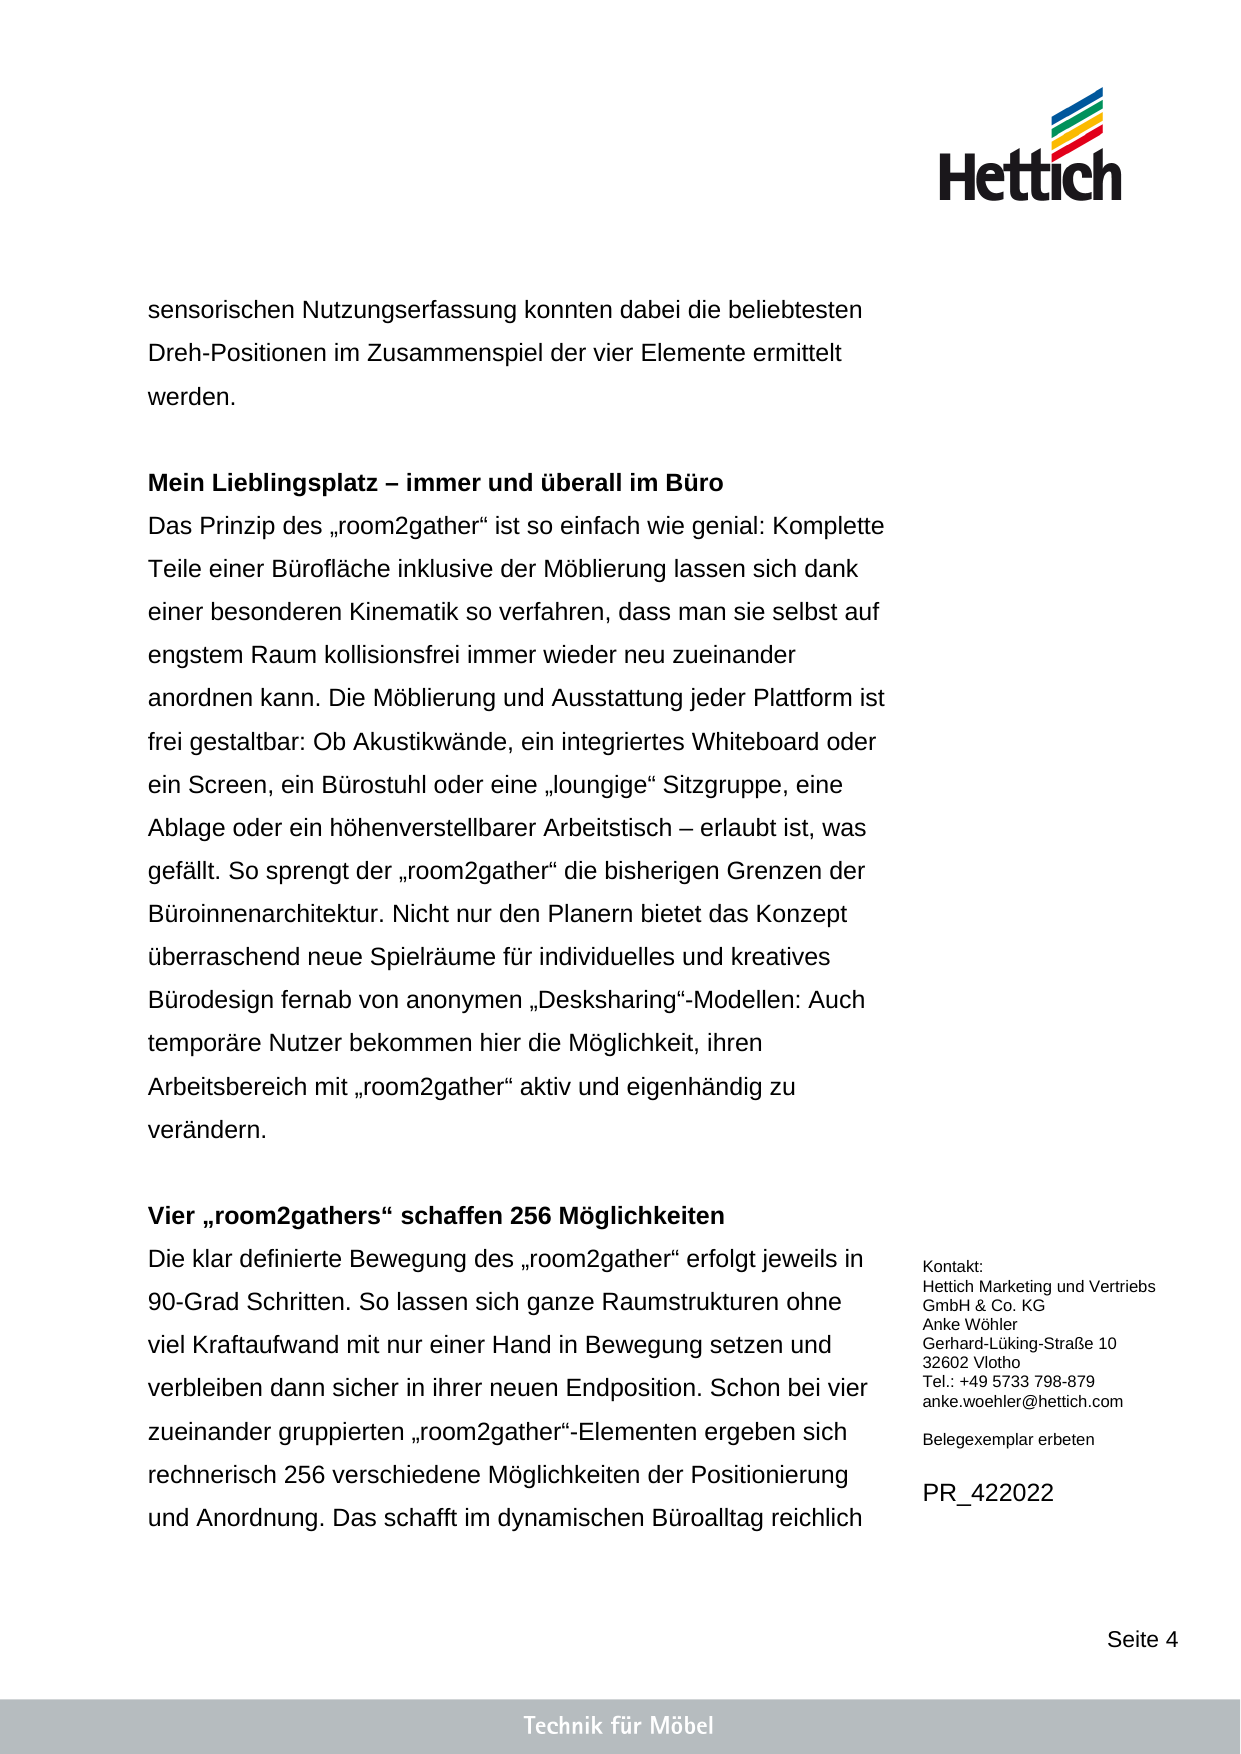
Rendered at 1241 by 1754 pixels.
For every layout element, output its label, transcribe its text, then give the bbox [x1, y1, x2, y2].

picture [0, 6, 1241, 263]
text Vier „room2gathers“ schaffen 256 Möglichkeiten [148, 1201, 886, 1230]
text Das Prinzip des „room2gather“ ist so einfach wie genial: Komplette Teile einer Bürofläche inklusive der Möblierung lassen sich dank einer besonderen Kinematik so verfahren, dass man sie selbst auf engstem Raum kollisionsfrei immer wieder neu zueinander anordnen kann. Die Möblierung und Ausstattung jeder Plattform ist frei gestaltbar: Ob Akustikwände, ein integriertes Whiteboard oder ein Screen, ein Bürostuhl oder eine „loungige“ Sitzgruppe, eine Ablage oder ein höhenverstellbarer Arbeitstisch – erlaubt ist, was gefällt. So sprengt der „room2gather“ die bisherigen Grenzen der Büroinnenarchitektur. Nicht nur den Planern bietet das Konzept überraschend neue Spielräume für individuelles und kreatives Bürodesign fernab von anonymen „Desksharing“-Modellen: Auch temporäre Nutzer bekommen hier die Möglichkeit, ihren Arbeitsbereich mit „room2gather“ aktiv und eigenhändig zu verändern. [148, 511, 886, 1143]
text Mein Lieblingsplatz – immer und überall im Büro [148, 468, 886, 497]
picture [0, 1636, 1241, 1754]
